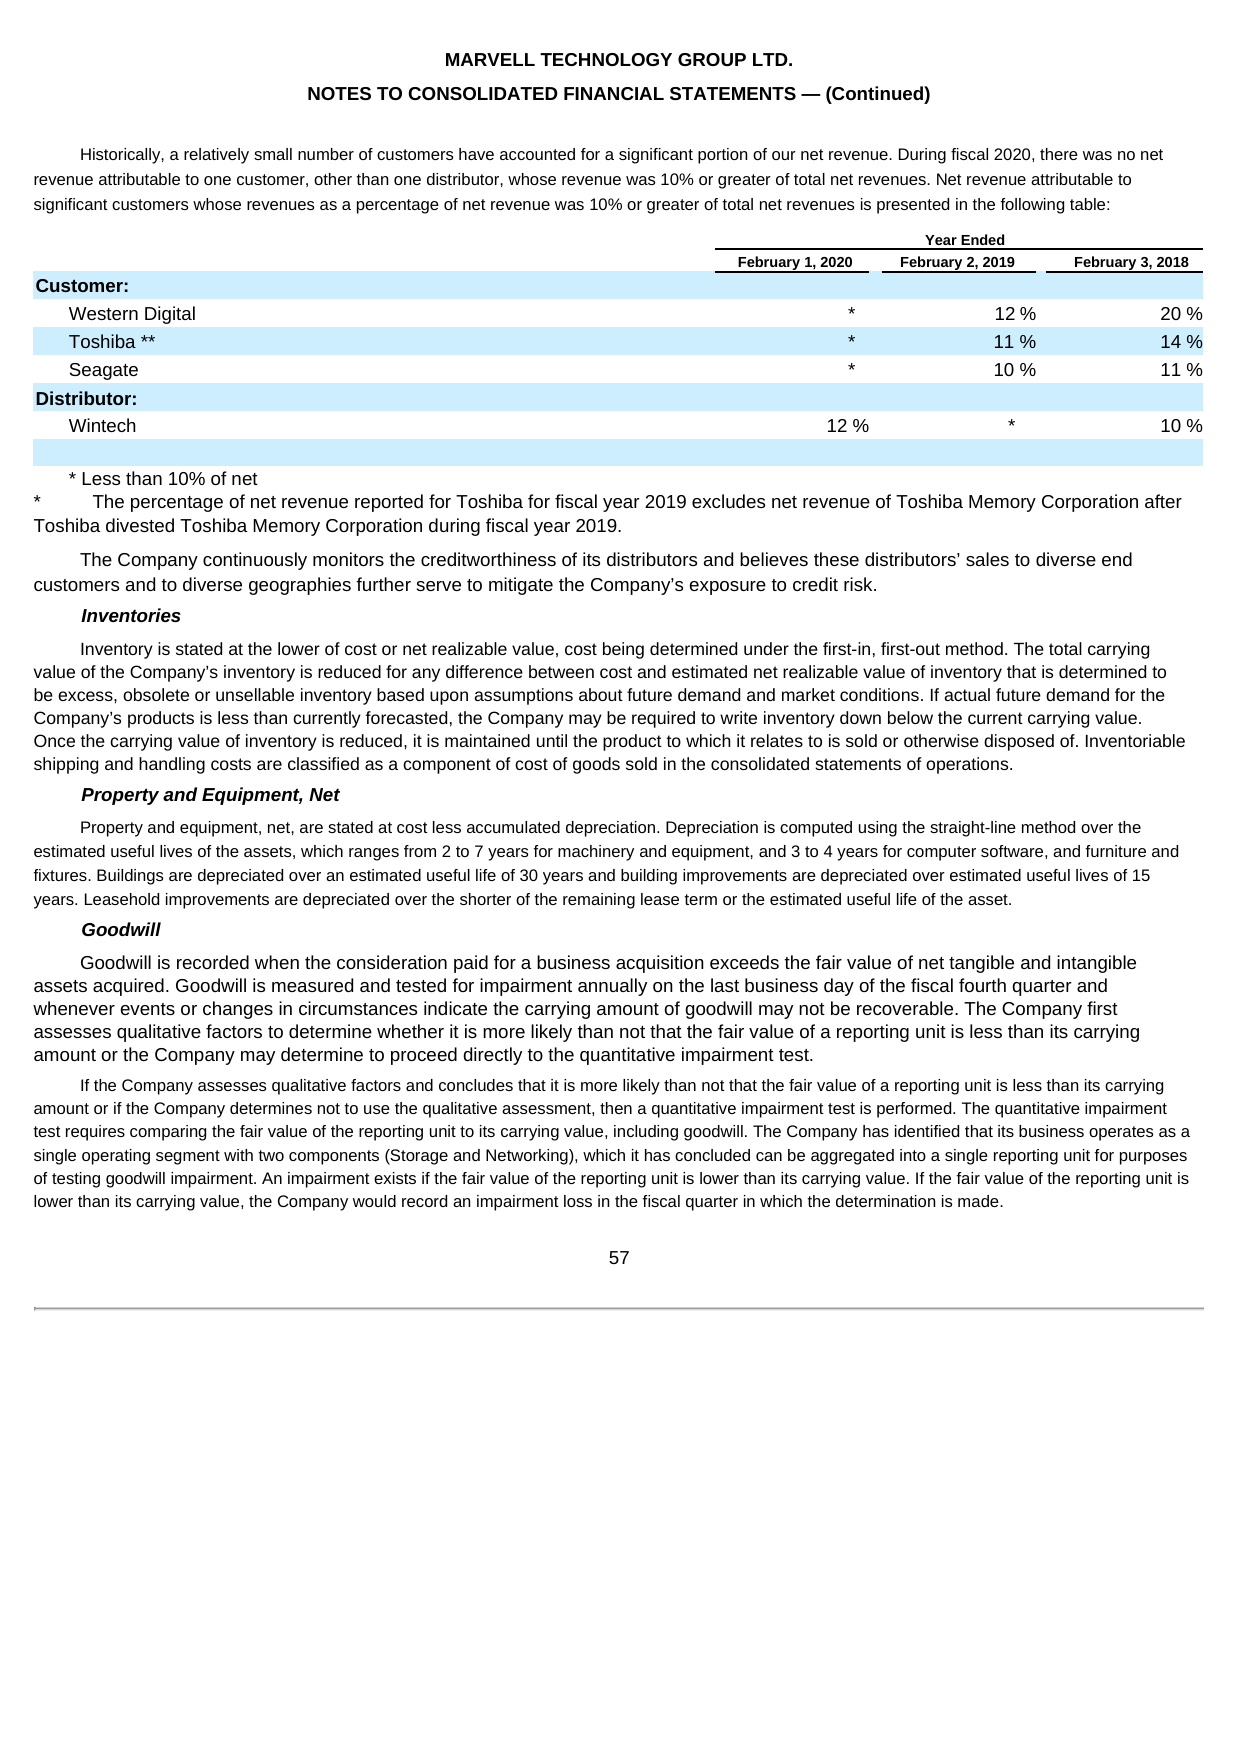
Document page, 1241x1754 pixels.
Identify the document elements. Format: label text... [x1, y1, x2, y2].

text Goodwill is recorded when the consideration paid for a business acquisition exceeds the fair value of net tangible and intangible assets acquired. Goodwill is measured and tested for impairment annually on the last business day of the fiscal fourth quarter and whenever events or changes in circumstances indicate the carrying amount of goodwill may not be recoverable. The Company first assesses qualitative factors to determine whether it is more likely than not that the fair value of a reporting unit is less than its carrying amount or the Company may determine to proceed directly to the quantitative impairment test. [33, 952, 1186, 1066]
text NOTES TO CONSOLIDATED FINANCIAL STATEMENTS — (Continued) [33, 83, 1205, 104]
text * Less than 10% of net [69, 467, 1203, 489]
text Inventories [81, 604, 1203, 626]
text 57 [33, 1247, 1205, 1268]
text If the Company assesses qualitative factors and concludes that it is more likely than not that the fair value of a reporting unit is less than its carrying amount or if the Company determines not to use the qualitative assessment, then a quantitative impairment test is performed. The quantitative impairment test requires comparing the fair value of the reporting unit to its carrying value, including goodwill. The Company has identified that its business operates as a single operating segment with two components (Storage and Networking), which it has concluded can be aggregated into a single reporting unit for purposes of testing goodwill impairment. An impairment exists if the fair value of the reporting unit is lower than its carrying value. If the fair value of the reporting unit is lower than its carrying value, the Company would record an impairment loss in the fiscal quarter in which the determination is made. [33, 1076, 1194, 1211]
text The Company continuously monitors the creditworthiness of its distributors and believes these distributors’ sales to diverse end customers and to diverse geographies further serve to mitigate the Company’s exposure to credit risk. [33, 548, 1169, 595]
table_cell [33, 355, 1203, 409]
picture [34, 1307, 1205, 1311]
text Inventory is stated at the lower of cost or net realizable value, cost being determined under the first-in, first-out method. The total carrying value of the Company’s inventory is reduced for any difference between cost and estimated net realizable value of inventory that is determined to be excess, obsolete or unsellable inventory based upon assumptions about future demand and market conditions. If actual future demand for the Company’s products is less than currently forecasted, the Company may be required to write inventory down below the current carrying value. Once the carrying value of inventory is reduced, it is maintained until the product to which it relates to is sold or otherwise disposed of. Inventoriable shipping and handling costs are classified as a component of cost of goods sold in the consolidated statements of operations. [33, 638, 1190, 774]
text Property and equipment, net, are stated at cost less accumulated depreciation. Depreciation is computed using the straight-line method over the estimated useful lives of the assets, which ranges from 2 to 7 years for machinery and equipment, and 3 to 4 years for computer software, and furniture and fixtures. Buildings are depreciated over an estimated useful life of 30 years and building improvements are depreciated over estimated useful lives of 15 years. Leasehold improvements are depreciated over the shorter of the remaining lease term or the estimated useful life of the asset. [33, 817, 1199, 908]
text Property and Equipment, Net [81, 784, 1203, 805]
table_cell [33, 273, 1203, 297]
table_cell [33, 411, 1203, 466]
text Goodwill [81, 918, 1203, 940]
text MARVELL TECHNOLOGY GROUP LTD. [33, 49, 1205, 71]
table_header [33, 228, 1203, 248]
text Historically, a relatively small number of customers have accounted for a significant portion of our net revenue. During fiscal 2020, there was no net revenue attributable to one customer, other than one distributor, whose revenue was 10% or greater of total net revenues. Net revenue attributable to significant customers whose revenues as a percentage of net revenue was 10% or greater of total net revenues is presented in the following table: [33, 145, 1197, 214]
list The percentage of net revenue reported for Toshiba for fiscal year 2019 excludes net revenue of Toshiba Memory Corporation after Toshiba divested Toshiba Memory Corporation during fiscal year 2019. [33, 491, 1203, 536]
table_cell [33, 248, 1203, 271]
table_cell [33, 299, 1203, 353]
